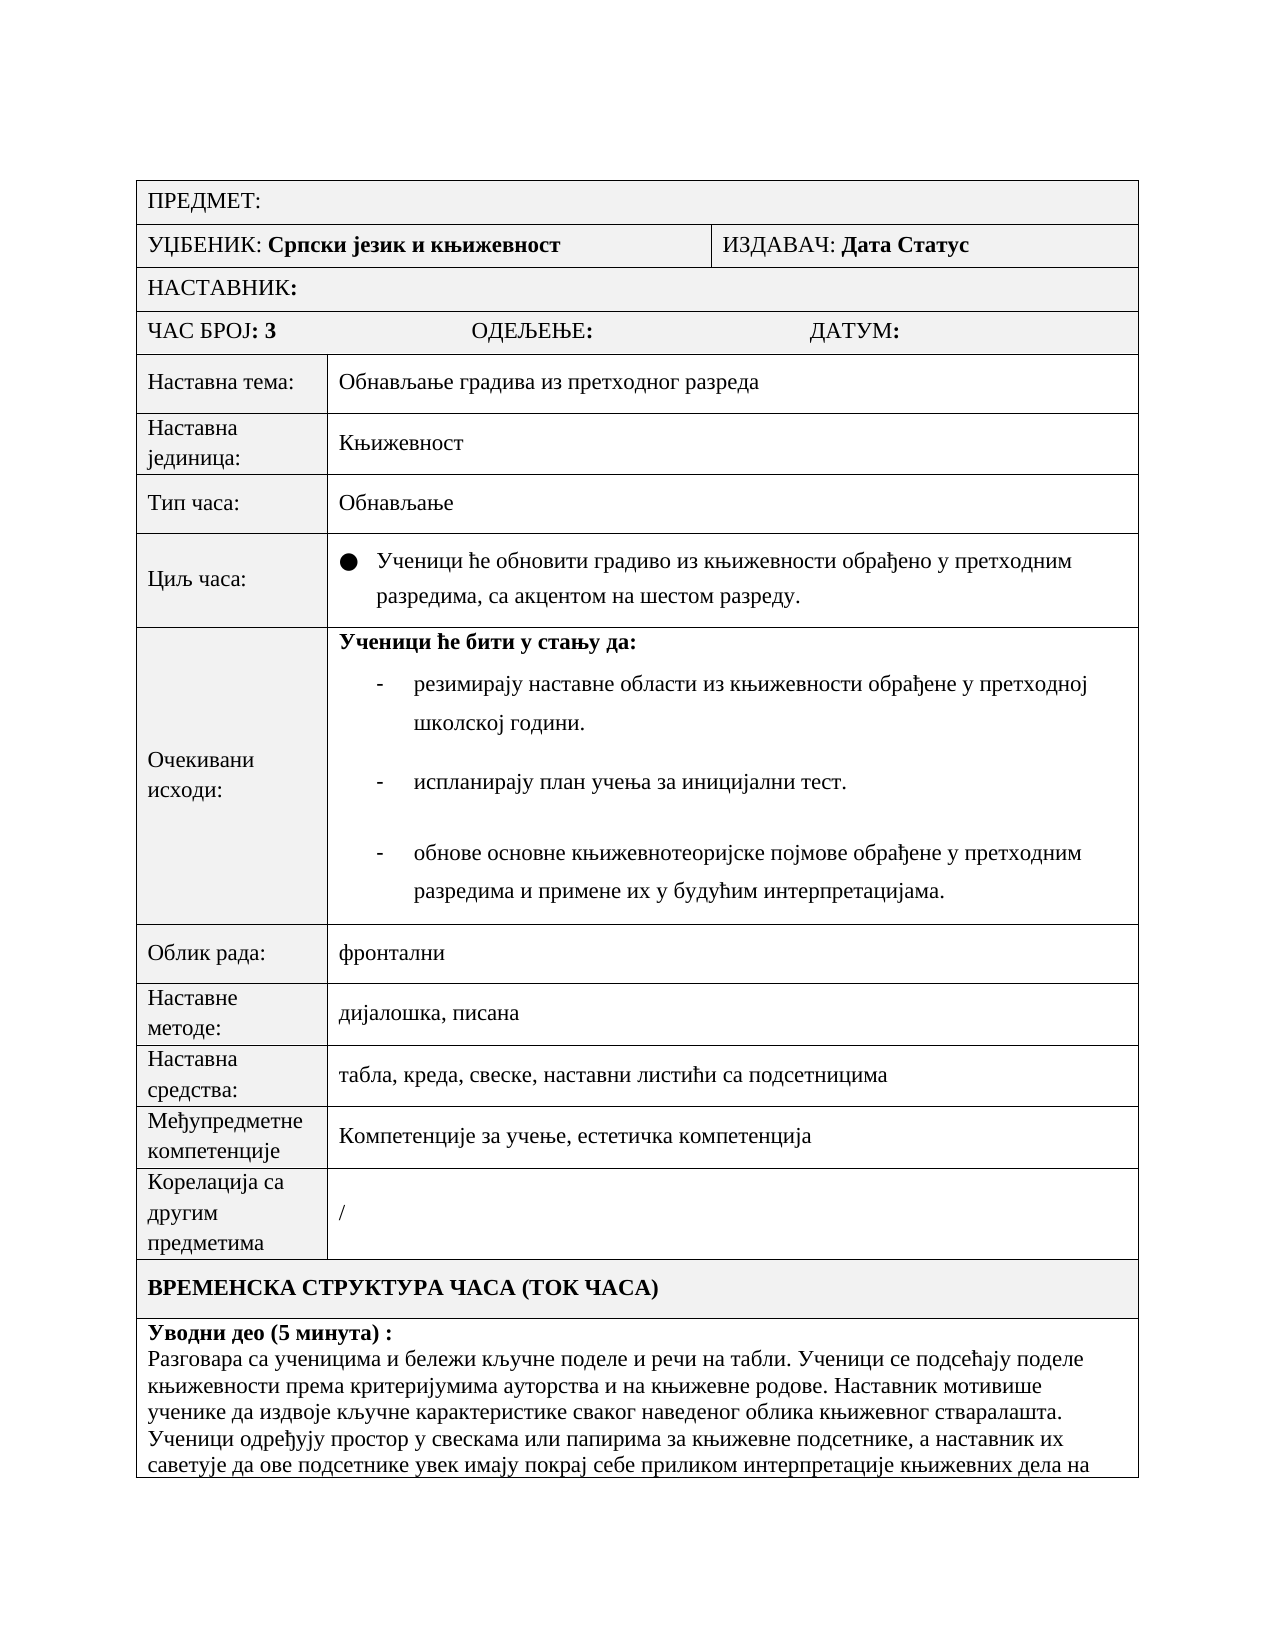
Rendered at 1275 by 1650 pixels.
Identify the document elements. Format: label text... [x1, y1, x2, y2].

table_cell Међупредметне компетенције [137, 1107, 327, 1167]
table_cell дијалошка, писана [328, 984, 1138, 1044]
table_cell табла, креда, свеске, наставни листићи са подсетницима [328, 1046, 1138, 1106]
table_header ПРЕДМЕТ: [137, 181, 1138, 224]
table_cell Наставна тема: [137, 355, 327, 413]
table_cell Облик рада: [137, 925, 327, 983]
table_cell ЧАС БРОЈ: 3 [137, 312, 460, 353]
table_cell ИЗДАВАЧ: Дата Статус [712, 225, 1138, 267]
table_cell ОДЕЉЕЊЕ: [460, 312, 798, 353]
table_cell УЏБЕНИК: Српски језик и књижевност [137, 225, 711, 267]
table_cell Наставна средства: [137, 1046, 327, 1106]
table_cell / [328, 1169, 1138, 1259]
table_cell Књижевност [328, 414, 1138, 474]
table_cell НАСТАВНИК: [137, 268, 1138, 311]
table_cell Тип часа: [137, 475, 327, 533]
table_cell Наставна јединица: [137, 414, 327, 474]
table_cell ДАТУМ: [798, 312, 1138, 353]
table_cell Обнављање градива из претходног разреда [328, 355, 1138, 413]
table_cell Ученици ће бити у стању да: резимирају наставне области из књижевности обрађене у претходној школској години. испланирају план учења за иницијални тест. обнове основне књижевнотеоријске појмове обрађене у претходним разредима и примене их у будућим интерпретацијама. [328, 628, 1138, 924]
table_cell ВРЕМЕНСКА СТРУКТУРА ЧАСА (ТОК ЧАСА) [137, 1260, 1138, 1318]
table_cell фронтални [328, 925, 1138, 983]
table_cell Ученици ће обновити градиво из књижевности обрађено у претходним разредима, са акцентом на шестом разреду. [328, 534, 1138, 627]
table_cell Очекивани исходи: [137, 628, 327, 924]
table_cell Циљ часа: [137, 534, 327, 627]
table_cell Корелација са другим предметима [137, 1169, 327, 1259]
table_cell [137, 1319, 1138, 1477]
table_cell Наставне методе: [137, 984, 327, 1044]
table_cell Обнављање [328, 475, 1138, 533]
table_cell Компетенције за учење, естетичка компетенција [328, 1107, 1138, 1167]
